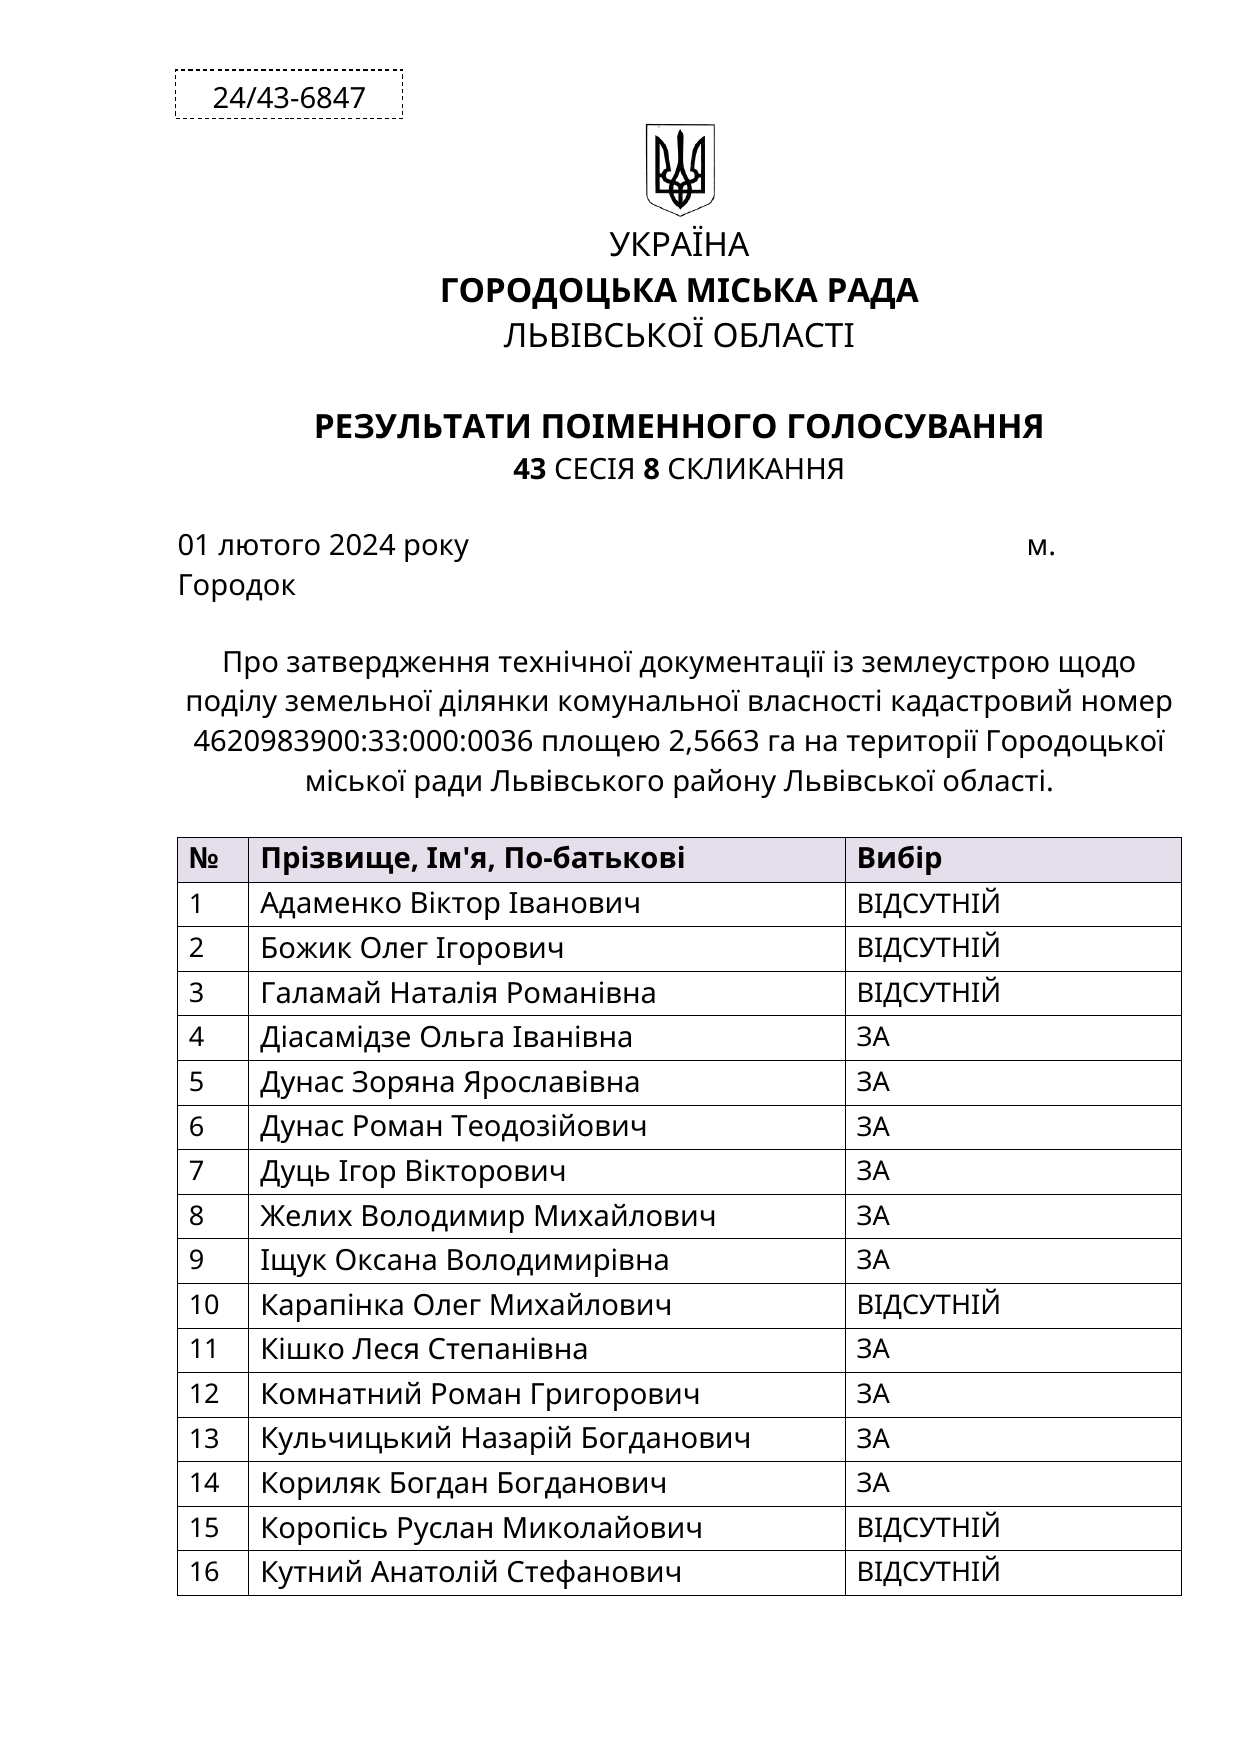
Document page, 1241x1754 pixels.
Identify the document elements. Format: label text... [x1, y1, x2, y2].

table_cell Карапінка Олег Михайлович [249, 1284, 845, 1327]
table_cell Желих Володимир Михайлович [249, 1195, 845, 1238]
table_cell 8 [178, 1195, 248, 1238]
table_cell Іщук Оксана Володимирівна [249, 1239, 845, 1283]
table_cell 7 [178, 1150, 248, 1194]
text Про затвердження технічної документації із землеустрою щодо поділу земельної ділянки комунальної власності кадастровий номер 4620983900:33:000:0036 площею 2,5663 га на території Городоцької міської ради Львівського району Львівської області. [177, 641, 1181, 800]
table_header Прізвище, Ім'я, По-батькові [249, 838, 845, 882]
table_cell Дунас Роман Теодозійович [249, 1106, 845, 1149]
table_cell 9 [178, 1239, 248, 1283]
table_cell 3 [178, 972, 248, 1015]
table_cell 2 [178, 927, 248, 971]
table_cell Кішко Леся Степанівна [249, 1329, 845, 1372]
table_cell ВІДСУТНІЙ [846, 883, 1181, 926]
table_cell ВІДСУТНІЙ [846, 1551, 1181, 1595]
table_cell ЗА [846, 1106, 1181, 1149]
text ЛЬВІВСЬКОЇ ОБЛАСТІ [177, 312, 1181, 357]
table_cell ЗА [846, 1016, 1181, 1060]
table_cell Галамай Наталія Романівна [249, 972, 845, 1015]
table_cell ЗА [846, 1462, 1181, 1506]
table_cell ЗА [846, 1239, 1181, 1283]
table_cell 4 [178, 1016, 248, 1060]
table_cell ВІДСУТНІЙ [846, 1507, 1181, 1550]
table_cell Коропісь Руслан Миколайович [249, 1507, 845, 1550]
table_cell 10 [178, 1284, 248, 1327]
table_cell Комнатний Роман Григорович [249, 1373, 845, 1417]
text 01 лютого 2024 року м. Городок [177, 525, 1181, 604]
table_cell ВІДСУТНІЙ [846, 927, 1181, 971]
table_cell 15 [178, 1507, 248, 1550]
table_cell ВІДСУТНІЙ [846, 972, 1181, 1015]
text 43 СЕСІЯ 8 СКЛИКАННЯ [177, 448, 1181, 488]
table_cell Адаменко Віктор Іванович [249, 883, 845, 926]
table_cell 12 [178, 1373, 248, 1417]
text РЕЗУЛЬТАТИ ПОІМЕННОГО ГОЛОСУВАННЯ [177, 403, 1181, 448]
table_cell 1 [178, 883, 248, 926]
table_cell Кульчицький Назарій Богданович [249, 1418, 845, 1461]
table_cell ЗА [846, 1373, 1181, 1417]
table_cell 13 [178, 1418, 248, 1461]
table_cell Кориляк Богдан Богданович [249, 1462, 845, 1506]
table_header Вибір [846, 838, 1181, 882]
table_cell Діасамідзе Ольга Іванівна [249, 1016, 845, 1060]
text ГОРОДОЦЬКА МІСЬКА РАДА [177, 266, 1181, 312]
table_cell Божик Олег Ігорович [249, 927, 845, 971]
table_cell Дуць Ігор Вікторович [249, 1150, 845, 1194]
picture [633, 118, 726, 221]
table_cell ЗА [846, 1150, 1181, 1194]
table_cell Кутний Анатолій Стефанович [249, 1551, 845, 1595]
text УКРАЇНА [177, 221, 1181, 266]
table_cell 6 [178, 1106, 248, 1149]
table_cell ВІДСУТНІЙ [846, 1284, 1181, 1327]
table_cell ЗА [846, 1195, 1181, 1238]
table_cell ЗА [846, 1418, 1181, 1461]
table_cell ЗА [846, 1329, 1181, 1372]
table_cell Дунас Зоряна Ярославівна [249, 1061, 845, 1104]
table_cell 11 [178, 1329, 248, 1372]
table_cell ЗА [846, 1061, 1181, 1104]
table_cell 16 [178, 1551, 248, 1595]
table_cell 14 [178, 1462, 248, 1506]
table_cell 5 [178, 1061, 248, 1104]
table_header № [178, 838, 248, 882]
